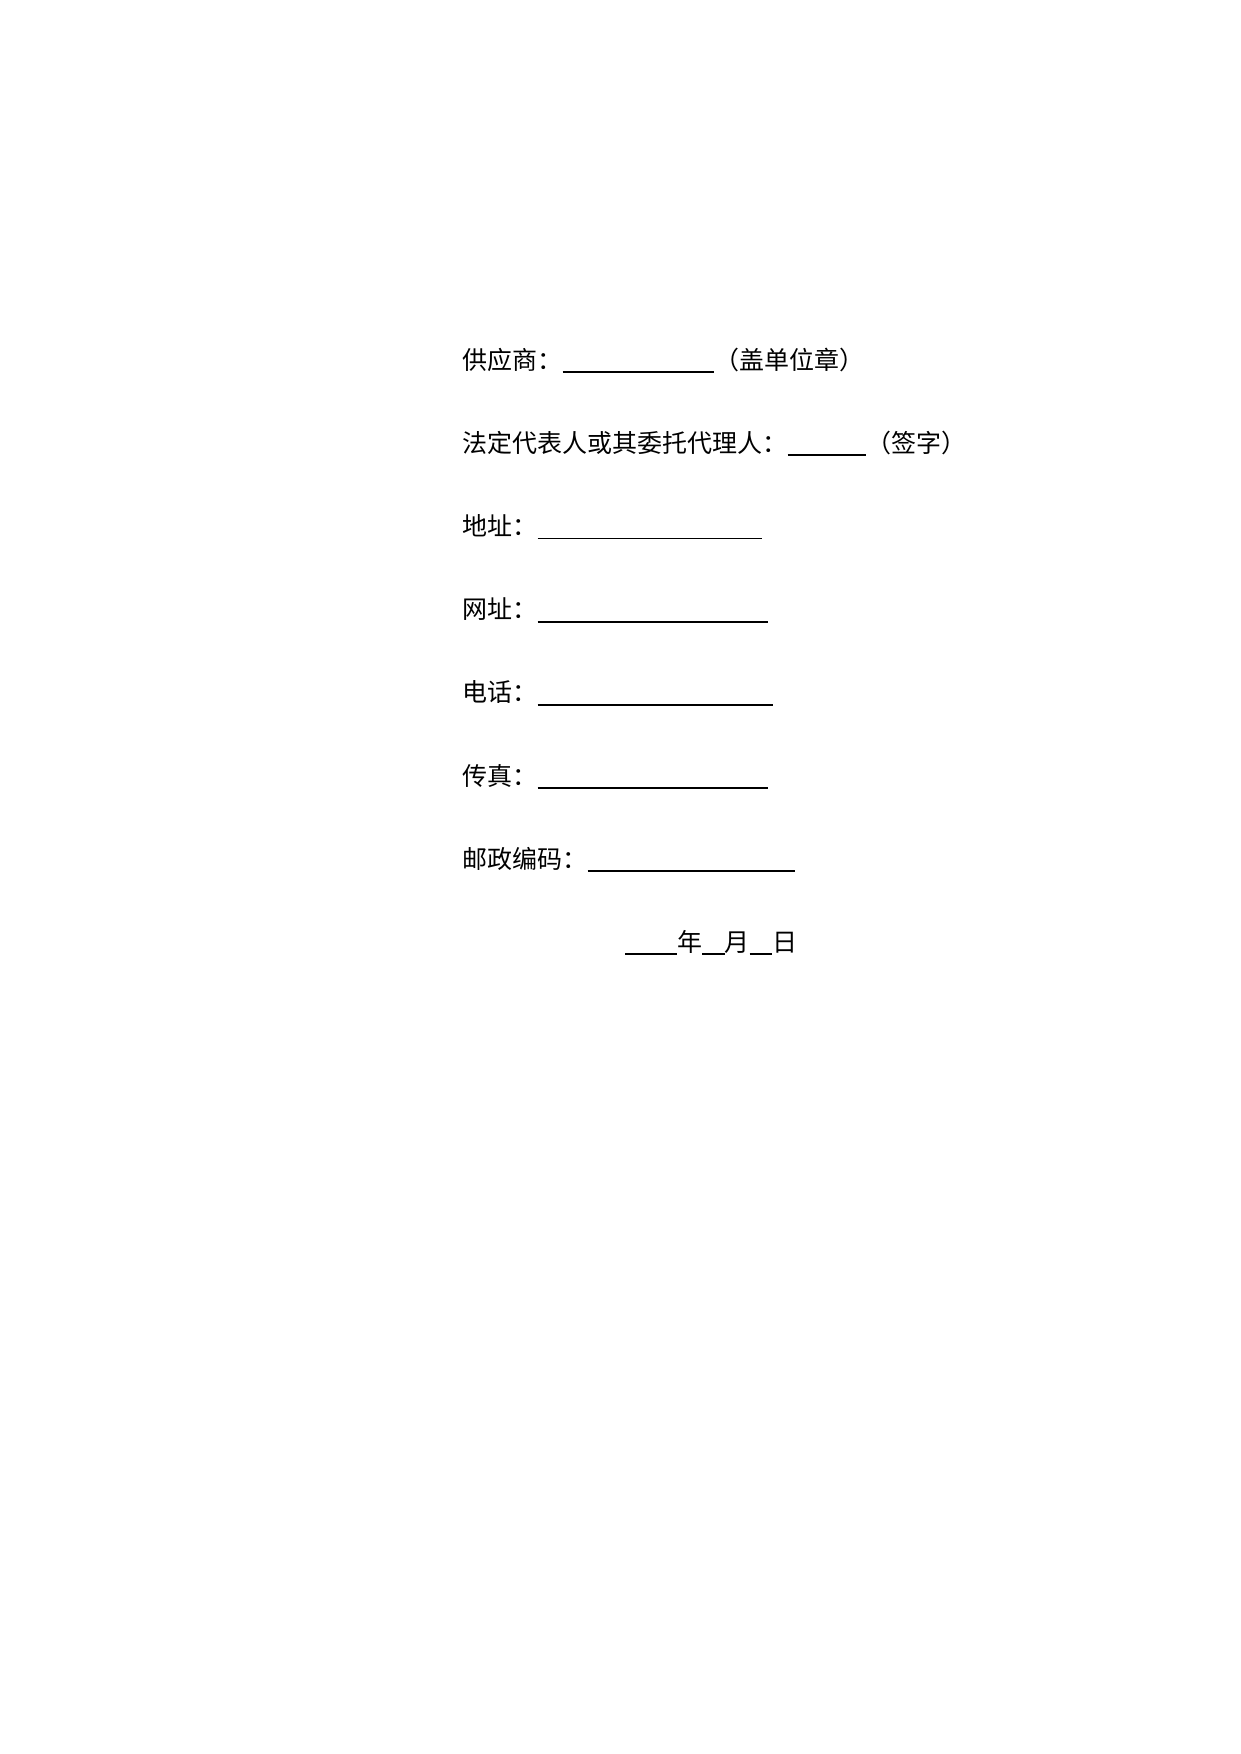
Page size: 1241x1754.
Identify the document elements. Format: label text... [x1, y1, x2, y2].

text 电话： [112, 658, 1128, 723]
text 法定代表人或其委托代理人： （签字） [112, 409, 1128, 474]
text 邮政编码： [112, 825, 1128, 890]
text 供应商： （盖单位章） [112, 326, 1128, 391]
text 网址： [112, 575, 1128, 640]
text 年 月 日 [112, 908, 1128, 973]
text 地址： [112, 492, 1128, 557]
text 传真： [112, 742, 1128, 807]
